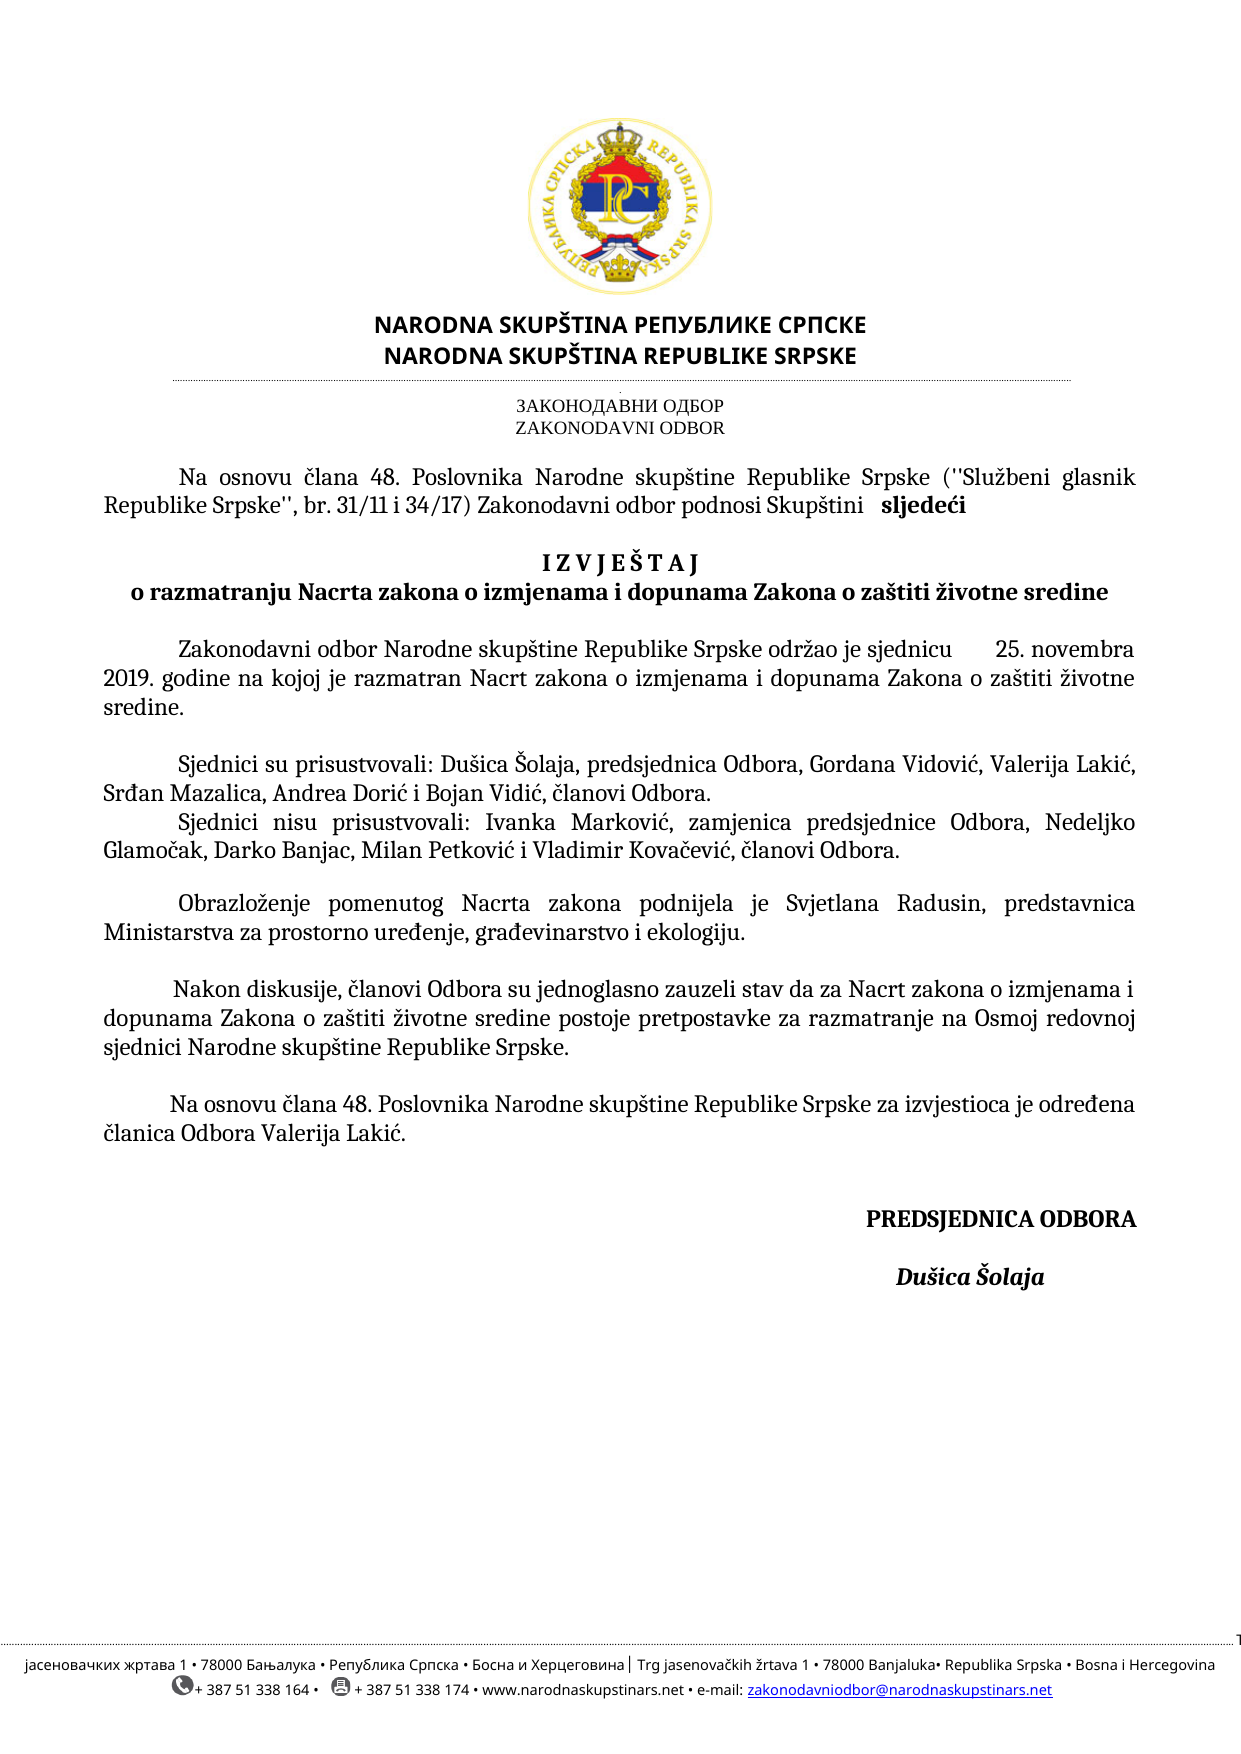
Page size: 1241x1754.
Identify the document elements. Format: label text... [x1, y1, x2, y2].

text o razmatranju Nacrta zakona o izmjenama i dopunama Zakona o zaštiti životne sredine [103, 577, 1137, 606]
text Sjednici nisu prisustvovali: Ivanka Marković, zamjenica predsjednice Odbora, Nedeljko Glamočak, Darko Banjac, Milan Petković i Vladimir Kovačević, članovi Odbora. [103, 807, 1137, 865]
text Sjednici su prisustvovali: Dušica Šolaja, predsjednica Odbora, Gordana Vidović, Valerija Lakić, Srđan Mazalica, Andrea Dorić i Bojan Vidić, članovi Odbora. [103, 750, 1137, 807]
text I Z V J E Š T A J [103, 549, 1137, 577]
text Dušica Šolaja [103, 1263, 1137, 1292]
text Obrazloženje pomenutog Nacrta zakona podnijela je Svjetlana Radusin, predstavnica Ministarstva za prostorno uređenje, građevinarstvo i ekologiju. [103, 889, 1137, 947]
text PREDSJEDNICA ODBORA [103, 1205, 1137, 1234]
text Na osnovu člana 48. Poslovnika Narodne skupštine Republike Srpske za izvjestioca je određena članica Odbora Valerija Lakić. [103, 1090, 1137, 1148]
text Na osnovu člana 48. Poslovnika Narodne skupštine Republike Srpske (''Službeni glasnik Republike Srpske'', br. 31/11 i 34/17) Zakonodavni odbor podnosi Skupštini sljedeći [103, 462, 1137, 520]
text Nakon diskusije, članovi Odbora su jednoglasno zauzeli stav da za Nacrt zakona o izmjenama i dopunama Zakona o zaštiti životne sredine postoje pretpostavke za razmatranje na Osmoj redovnoj sjednici Narodne skupštine Republike Srpske. [103, 975, 1137, 1062]
text Zakonodavni odbor Narodne skupštine Republike Srpske održao je sjednicu 25. novembra 2019. godine na kojoj je razmatran Nacrt zakona o izmjenama i dopunama Zakona o zaštiti životne sredine. [103, 635, 1137, 721]
